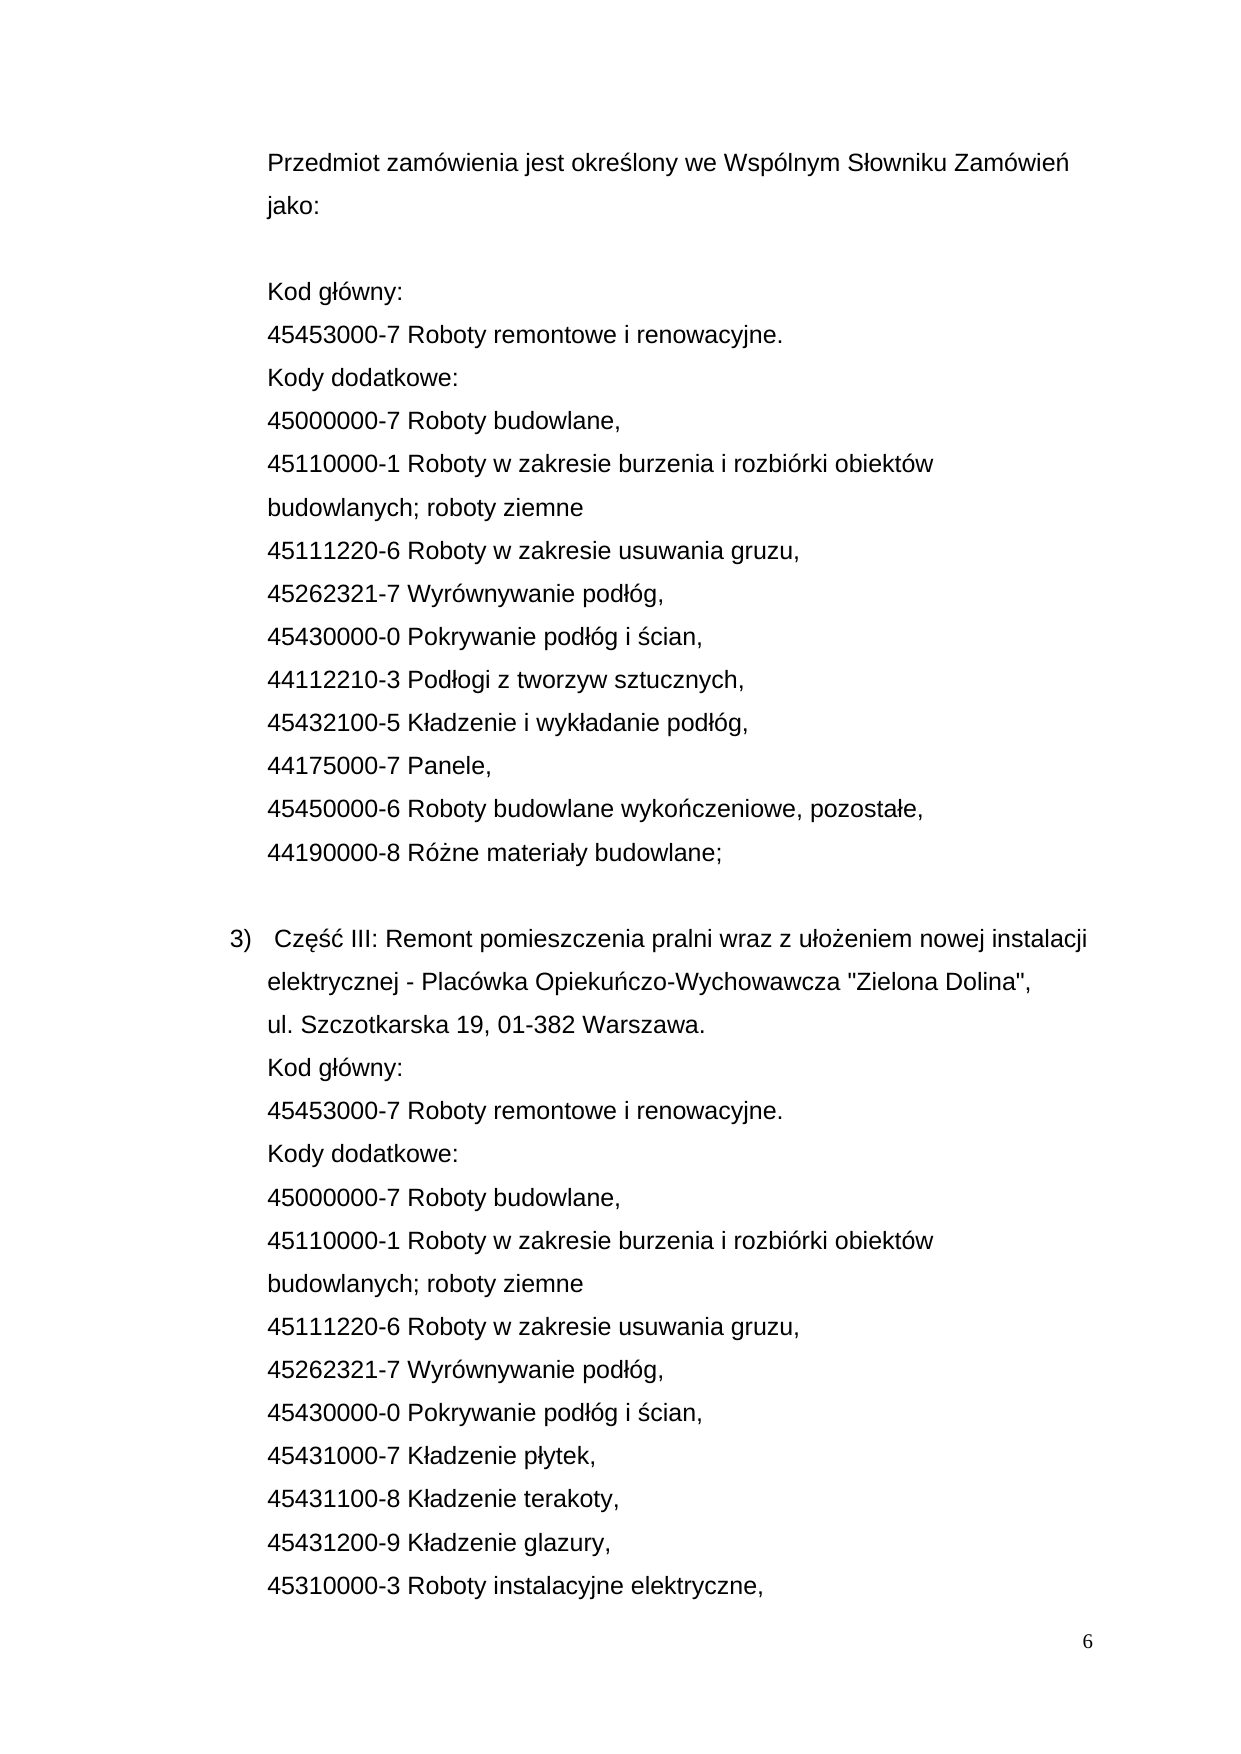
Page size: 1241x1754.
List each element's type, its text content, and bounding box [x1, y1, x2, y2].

list 44190000-8 Różne materiały budowlane; [267, 838, 1093, 866]
list 45000000-7 Roboty budowlane, [267, 406, 1093, 435]
list 45262321-7 Wyrównywanie podłóg, [267, 579, 1093, 608]
list 44175000-7 Panele, [267, 751, 1093, 780]
list 45453000-7 Roboty remontowe i renowacyjne. [267, 1096, 1093, 1125]
list Część III: Remont pomieszczenia pralni wraz z ułożeniem nowej instalacji elektrycznej - Placówka Opiekuńczo-Wychowawcza "Zielona Dolina", ul. Szczotkarska 19, 01-382 Warszawa. [229, 924, 1093, 1039]
list 45432100-5 Kładzenie i wykładanie podłóg, [267, 708, 1093, 737]
list 45430000-0 Pokrywanie podłóg i ścian, [267, 622, 1093, 651]
list 45431100-8 Kładzenie terakoty, [267, 1484, 1093, 1513]
list 44112210-3 Podłogi z tworzyw sztucznych, [267, 665, 1093, 694]
list Przedmiot zamówienia jest określony we Wspólnym Słowniku Zamówień jako: [267, 148, 1093, 219]
list 45310000-3 Roboty instalacyjne elektryczne, [267, 1571, 1093, 1599]
list 45431200-9 Kładzenie glazury, [267, 1528, 1093, 1556]
list 45453000-7 Roboty remontowe i renowacyjne. [267, 320, 1093, 349]
list 45000000-7 Roboty budowlane, [267, 1183, 1093, 1211]
list Kody dodatkowe: [267, 1139, 1093, 1168]
list Kod główny: [267, 277, 1093, 306]
list 45111220-6 Roboty w zakresie usuwania gruzu, [267, 536, 1093, 564]
list Kody dodatkowe: [267, 363, 1093, 392]
list 45262321-7 Wyrównywanie podłóg, [267, 1355, 1093, 1384]
list 45110000-1 Roboty w zakresie burzenia i rozbiórki obiektów budowlanych; roboty ziemne [267, 449, 1093, 521]
list 45431000-7 Kładzenie płytek, [267, 1441, 1093, 1470]
list 45430000-0 Pokrywanie podłóg i ścian, [267, 1398, 1093, 1427]
list Kod główny: [267, 1053, 1093, 1082]
list 45111220-6 Roboty w zakresie usuwania gruzu, [267, 1312, 1093, 1341]
list 45450000-6 Roboty budowlane wykończeniowe, pozostałe, [267, 794, 1093, 823]
list 45110000-1 Roboty w zakresie burzenia i rozbiórki obiektów budowlanych; roboty ziemne [267, 1226, 1093, 1298]
